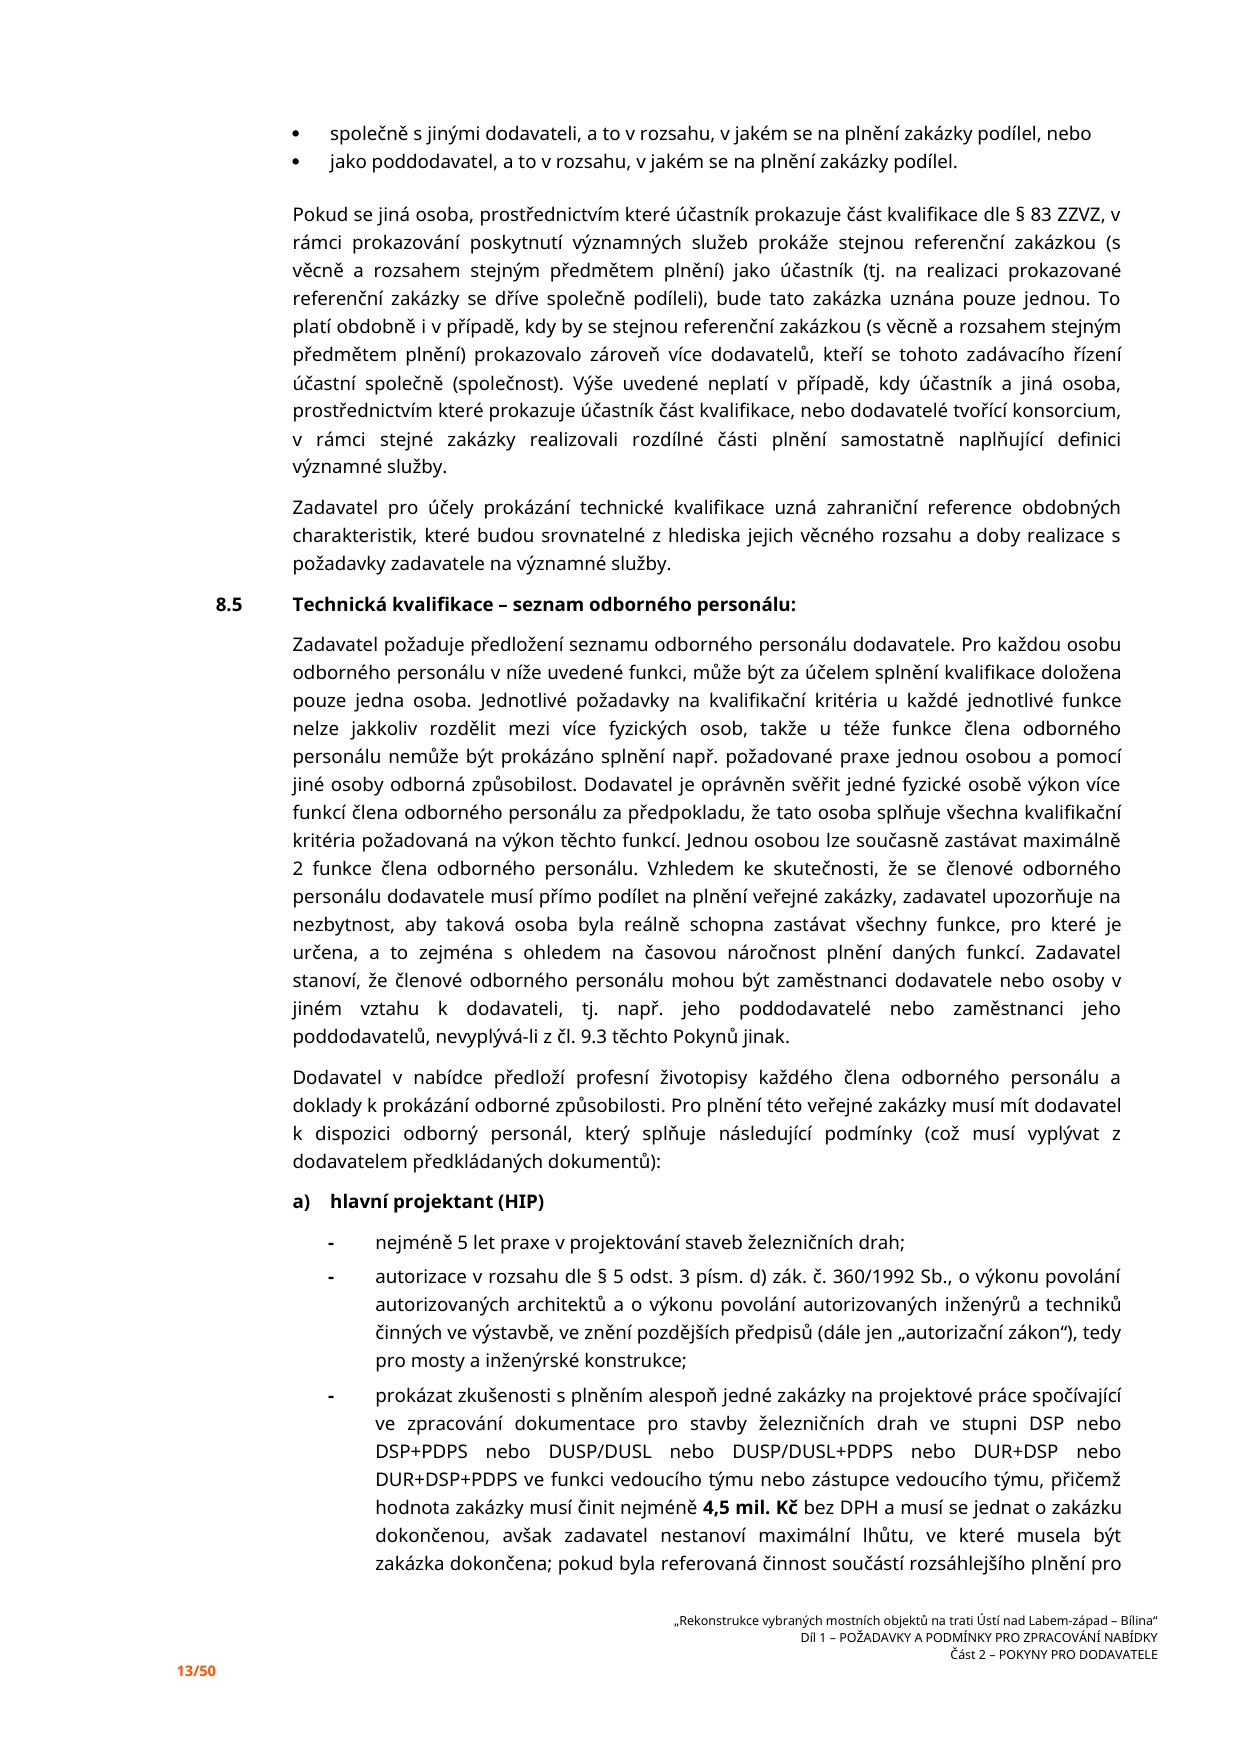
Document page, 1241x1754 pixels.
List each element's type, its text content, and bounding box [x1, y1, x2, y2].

text Technická kvalifikace – seznam odborného personálu: [216, 591, 1122, 616]
list jako poddodavatel, a to v rozsahu, v jakém se na plnění zakázky podílel. [292, 149, 1122, 174]
text Zadavatel pro účely prokázání technické kvalifikace uzná zahraniční reference obdobných charakteristik, které budou srovnatelné z hlediska jejich věcného rozsahu a doby realizace s požadavky zadavatele na významné služby. [292, 494, 1122, 576]
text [328, 1382, 1122, 1576]
text nejméně 5 let praxe v projektování staveb železničních drah; [328, 1229, 1122, 1255]
text Pokud se jiná osoba, prostřednictvím které účastník prokazuje část kvalifikace dle § 83 ZZVZ, v rámci prokazování poskytnutí významných služeb prokáže stejnou referenční zakázkou (s věcně a rozsahem stejným předmětem plnění) jako účastník (tj. na realizaci prokazované referenční zakázky se dříve společně podíleli), bude tato zakázka uznána pouze jednou. To platí obdobně i v případě, kdy by se stejnou referenční zakázkou (s věcně a rozsahem stejným předmětem plnění) prokazovalo zároveň více dodavatelů, kteří se tohoto zadávacího řízení účastní společně (společnost). Výše uvedené neplatí v případě, kdy účastník a jiná osoba, prostřednictvím které prokazuje účastník část kvalifikace, nebo dodavatelé tvořící konsorcium, v rámci stejné zakázky realizovali rozdílné části plnění samostatně naplňující definici významné služby. [292, 202, 1122, 479]
text Zadavatel požaduje předložení seznamu odborného personálu dodavatele. Pro každou osobu odborného personálu v níže uvedené funkci, může být za účelem splnění kvalifikace doložena pouze jedna osoba. Jednotlivé požadavky na kvalifikační kritéria u každé jednotlivé funkce nelze jakkoliv rozdělit mezi více fyzických osob, takže u téže funkce člena odborného personálu nemůže být prokázáno splnění např. požadované praxe jednou osobou a pomocí jiné osoby odborná způsobilost. Dodavatel je oprávněn svěřit jedné fyzické osobě výkon více funkcí člena odborného personálu za předpokladu, že tato osoba splňuje všechna kvalifikační kritéria požadovaná na výkon těchto funkcí. Jednou osobou lze současně zastávat maximálně 2 funkce člena odborného personálu. Vzhledem ke skutečnosti, že se členové odborného personálu dodavatele musí přímo podílet na plnění veřejné zakázky, zadavatel upozorňuje na nezbytnost, aby taková osoba byla reálně schopna zastávat všechny funkce, pro které je určena, a to zejména s ohledem na časovou náročnost plnění daných funkcí. Zadavatel stanoví, že členové odborného personálu mohou být zaměstnanci dodavatele nebo osoby v jiném vztahu k dodavateli, tj. např. jeho poddodavatelé nebo zaměstnanci jeho poddodavatelů, nevyplývá-li z čl. 9.3 těchto Pokynů jinak. [292, 631, 1122, 1049]
list hlavní projektant (HIP) [292, 1189, 1122, 1214]
text Dodavatel v nabídce předloží profesní životopisy každého člena odborného personálu a doklady k prokázání odborné způsobilosti. Pro plnění této veřejné zakázky musí mít dodavatel k dispozici odborný personál, který splňuje následující podmínky (což musí vyplývat z dodavatelem předkládaných dokumentů): [292, 1064, 1122, 1174]
list společně s jinými dodavateli, a to v rozsahu, v jakém se na plnění zakázky podílel, nebo [292, 121, 1122, 146]
text autorizace v rozsahu dle § 5 odst. 3 písm. d) zák. č. 360/1992 Sb., o výkonu povolání autorizovaných architektů a o výkonu povolání autorizovaných inženýrů a techniků činných ve výstavbě, ve znění pozdějších předpisů (dále jen „autorizační zákon“), tedy pro mosty a inženýrské konstrukce; [328, 1264, 1122, 1373]
